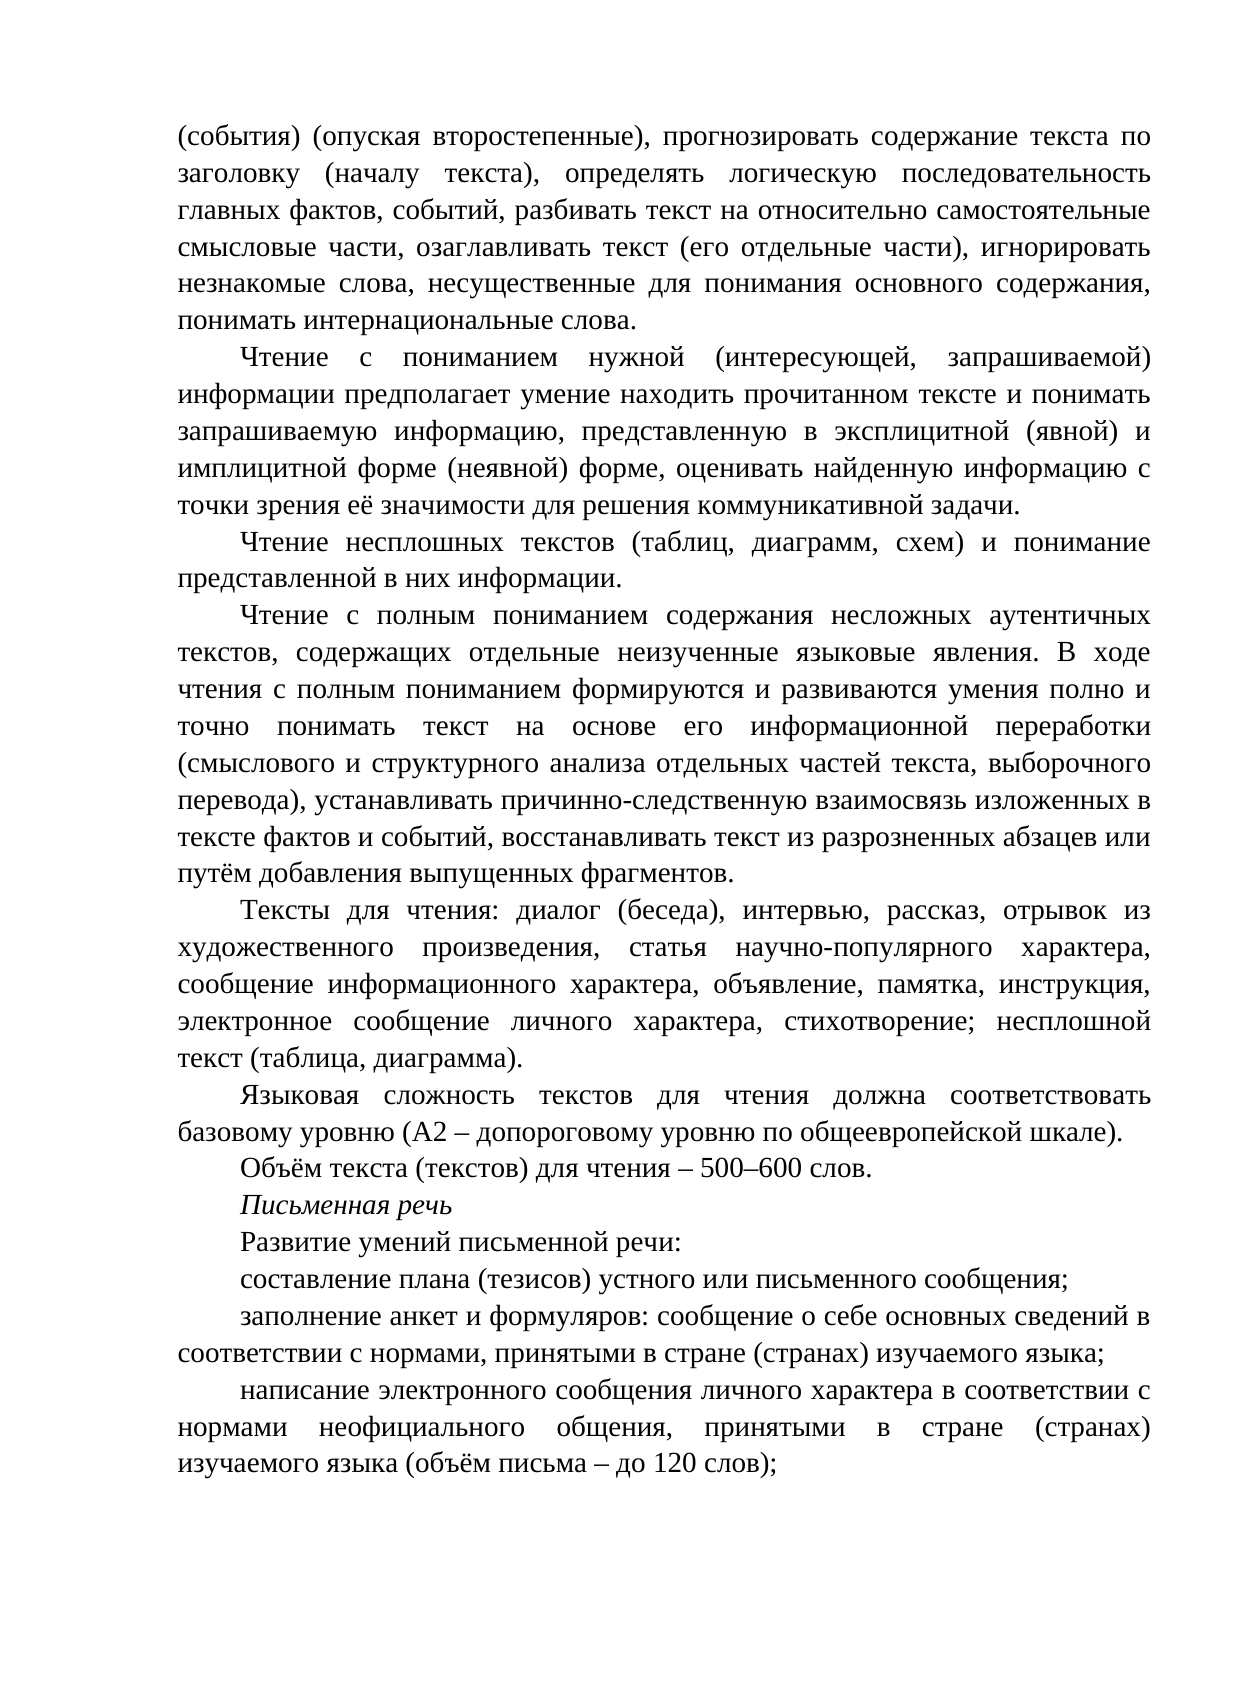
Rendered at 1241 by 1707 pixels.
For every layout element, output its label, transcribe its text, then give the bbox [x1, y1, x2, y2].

text Письменная речь [177, 1187, 1152, 1221]
text заполнение анкет и формуляров: сообщение о себе основных сведений в соответствии с нормами, принятыми в стране (странах) изучаемого языка; [177, 1298, 1152, 1368]
text Тексты для чтения: диалог (беседа), интервью, рассказ, отрывок из художественного произведения, статья научно-популярного характера, сообщение информационного характера, объявление, памятка, инструкция, электронное сообщение личного характера, стихотворение; несплошной текст (таблица, диаграмма). [177, 892, 1152, 1073]
text Чтение несплошных текстов (таблиц, диаграмм, схем) и понимание представленной в них информации. [177, 524, 1152, 594]
text Развитие умений письменной речи: [177, 1224, 1152, 1258]
text Чтение с полным пониманием содержания несложных аутентичных текстов, содержащих отдельные неизученные языковые явления. В ходе чтения с полным пониманием формируются и развиваются умения полно и точно понимать текст на основе его информационной переработки (смыслового и структурного анализа отдельных частей текста, выборочного перевода), устанавливать причинно-следственную взаимосвязь изложенных в тексте фактов и событий, восстанавливать текст из разрозненных абзацев или путём добавления выпущенных фрагментов. [177, 597, 1152, 889]
text Языковая сложность текстов для чтения должна соответствовать базовому уровню (А2 – допороговому уровню по общеевропейской шкале). [177, 1077, 1152, 1147]
text составление плана (тезисов) устного или письменного сообщения; [177, 1261, 1152, 1295]
text Объём текста (текстов) для чтения – 500–600 слов. [177, 1151, 1152, 1184]
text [177, 118, 1152, 336]
text написание электронного сообщения личного характера в соответствии с нормами неофициального общения, принятыми в стране (странах) изучаемого языка (объём письма – до 120 слов); [177, 1372, 1152, 1479]
text Чтение с пониманием нужной (интересующей, запрашиваемой) информации предполагает умение находить прочитанном тексте и понимать запрашиваемую информацию, представленную в эксплицитной (явной) и имплицитной форме (неявной) форме, оценивать найденную информацию с точки зрения её значимости для решения коммуникативной задачи. [177, 339, 1152, 520]
